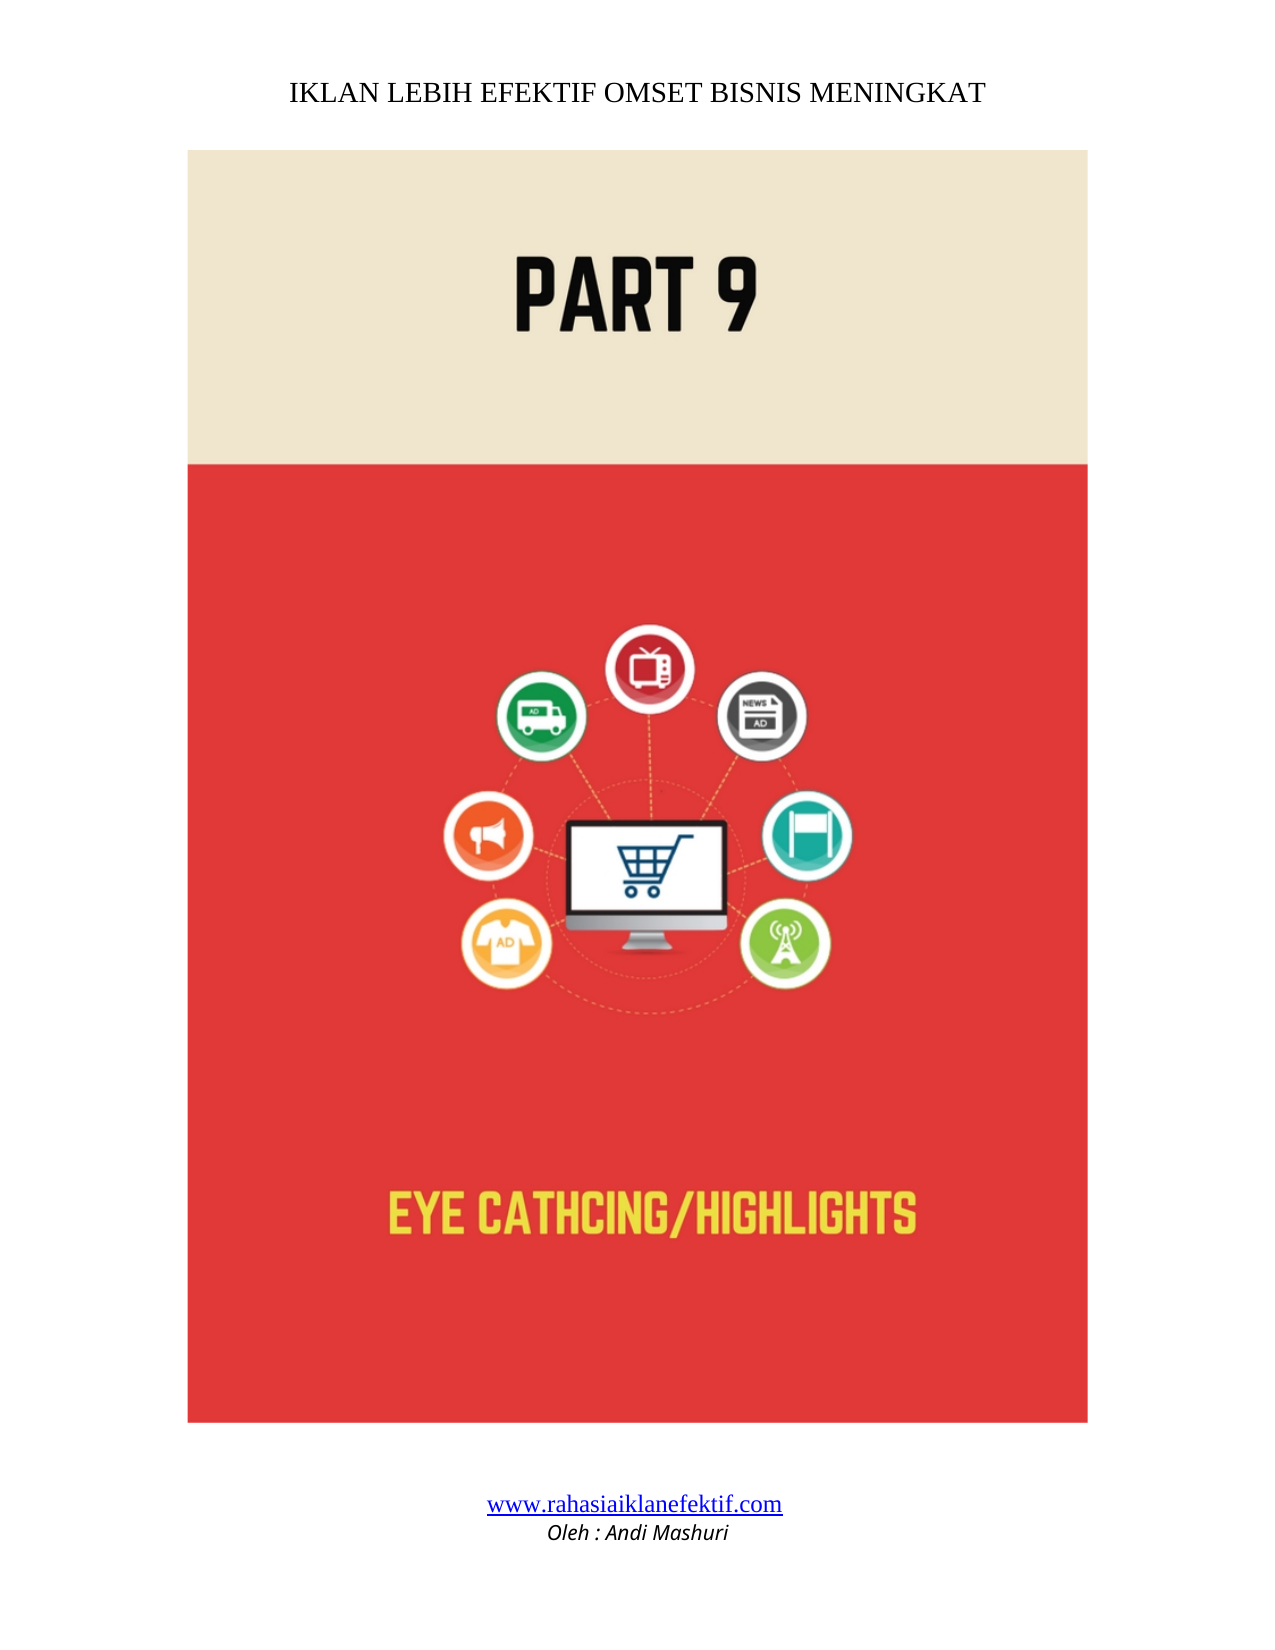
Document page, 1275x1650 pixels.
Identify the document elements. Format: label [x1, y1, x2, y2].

picture [187, 150, 1088, 1423]
